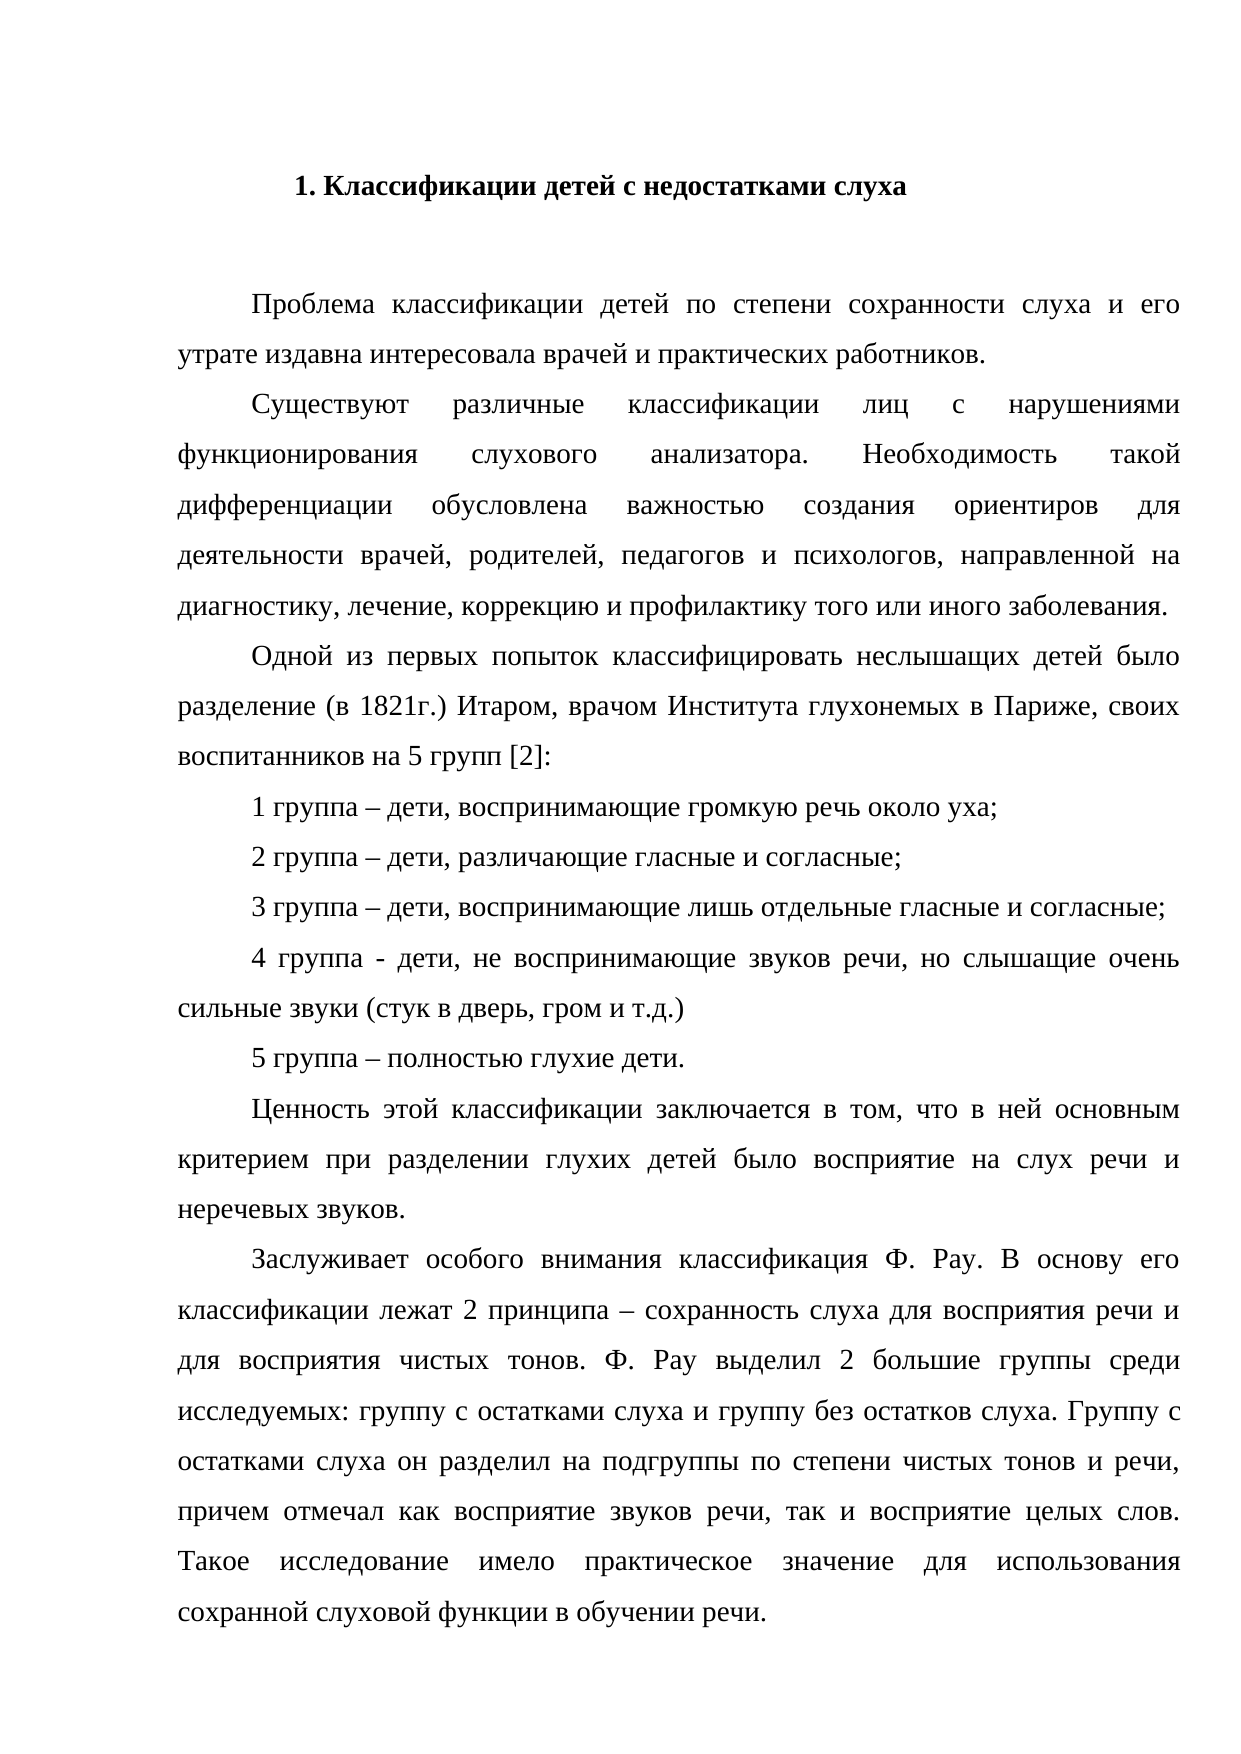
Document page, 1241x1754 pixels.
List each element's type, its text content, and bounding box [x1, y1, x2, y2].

text 4 группа - дети, не воспринимающие звуков речи, но слышащие очень сильные звуки (стук в дверь, гром и т.д.) [177, 940, 1181, 1024]
text 1 группа – дети, воспринимающие громкую речь около уха; [177, 789, 1181, 822]
text Существуют различные классификации лиц с нарушениями функционирования слухового анализатора. Необходимость такой дифференциации обусловлена важностью создания ориентиров для деятельности врачей, родителей, педагогов и психологов, направленной на диагностику, лечение, коррекцию и профилактику того или иного заболевания. [177, 386, 1181, 621]
text Ценность этой классификации заключается в том, что в ней основным критерием при разделении глухих детей было восприятие на слух речи и неречевых звуков. [177, 1091, 1181, 1225]
text 1. Классификации детей с недостатками слуха [177, 168, 1181, 202]
text Проблема классификации детей по степени сохранности слуха и его утрате издавна интересовала врачей и практических работников. [177, 286, 1181, 369]
text Заслуживает особого внимания классификация Ф. Рау. В основу его классификации лежат 2 принципа – сохранность слуха для восприятия речи и для восприятия чистых тонов. Ф. Рау выделил 2 большие группы среди исследуемых: группу с остатками слуха и группу без остатков слуха. Группу с остатками слуха он разделил на подгруппы по степени чистых тонов и речи, причем отмечал как восприятие звуков речи, так и восприятие целых слов. Такое исследование имело практическое значение для использования сохранной слуховой функции в обучении речи. [177, 1242, 1181, 1627]
text 5 группа – полностью глухие дети. [177, 1040, 1181, 1074]
text 3 группа – дети, воспринимающие лишь отдельные гласные и согласные; [177, 889, 1181, 923]
text Одной из первых попыток классифицировать неслышащих детей было разделение (в 1821г.) Итаром, врачом Института глухонемых в Париже, своих воспитанников на 5 групп [2]: [177, 638, 1181, 772]
text 2 группа – дети, различающие гласные и согласные; [177, 839, 1181, 873]
